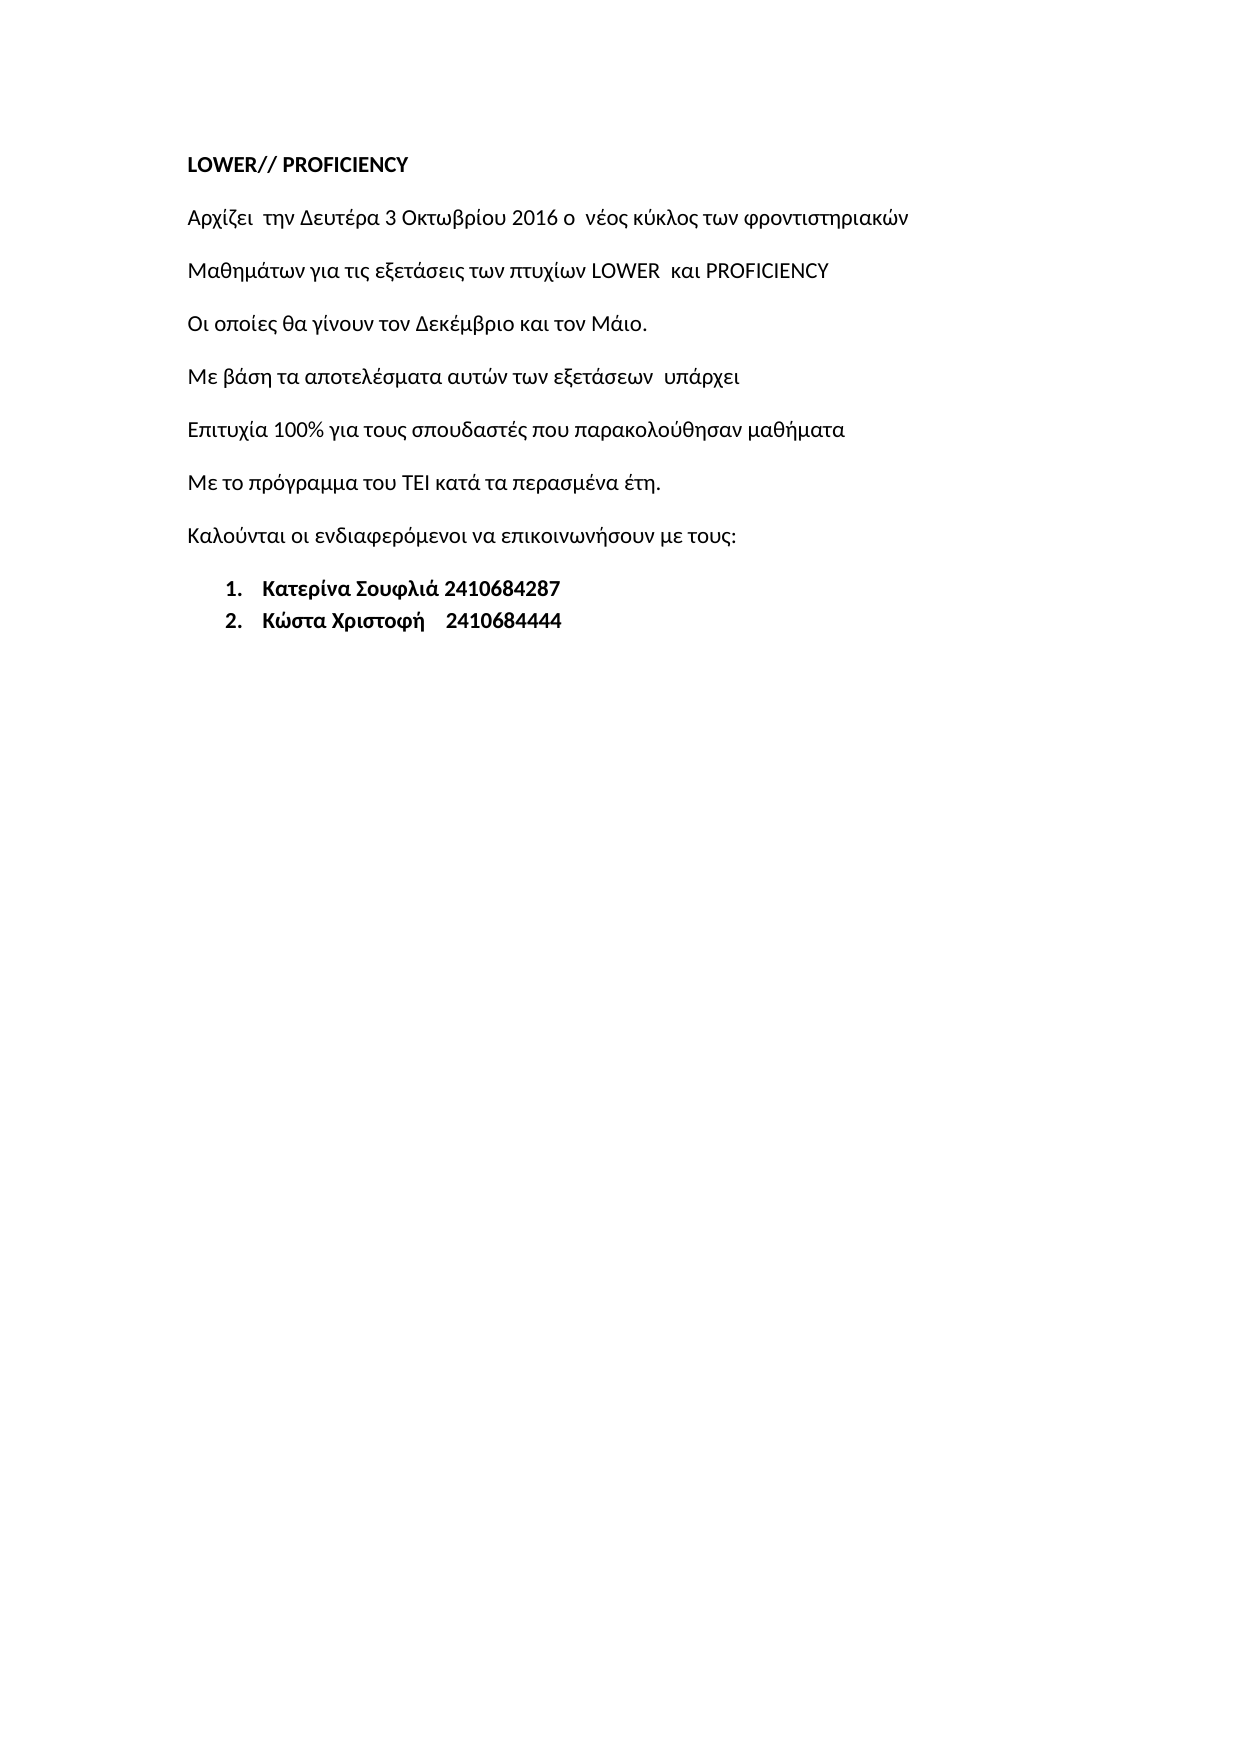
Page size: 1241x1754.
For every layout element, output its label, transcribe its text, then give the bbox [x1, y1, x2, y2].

list Κατερίνα Σουφλιά 2410684287 [225, 574, 1053, 602]
text Με βάση τα αποτελέσματα αυτών των εξετάσεων υπάρχει [187, 362, 1053, 390]
text Με το πρόγραμμα του ΤΕΙ κατά τα περασμένα έτη. [187, 468, 1053, 496]
text Οι οποίες θα γίνουν τον Δεκέμβριο και τον Μάιο. [187, 309, 1053, 337]
text Καλούνται οι ενδιαφερόμενοι να επικοινωνήσουν με τους: [187, 521, 1053, 549]
text Μαθημάτων για τις εξετάσεις των πτυχίων LOWER και PROFICIENCY [187, 256, 1053, 284]
text Επιτυχία 100% για τους σπουδαστές που παρακολούθησαν μαθήματα [187, 415, 1053, 443]
text Αρχίζει την Δευτέρα 3 Οκτωβρίου 2016 ο νέος κύκλος των φροντιστηριακών [187, 203, 1053, 231]
text LOWER// PROFICIENCY [187, 150, 1053, 178]
list Κώστα Χριστοφή 2410684444 [225, 606, 1053, 634]
